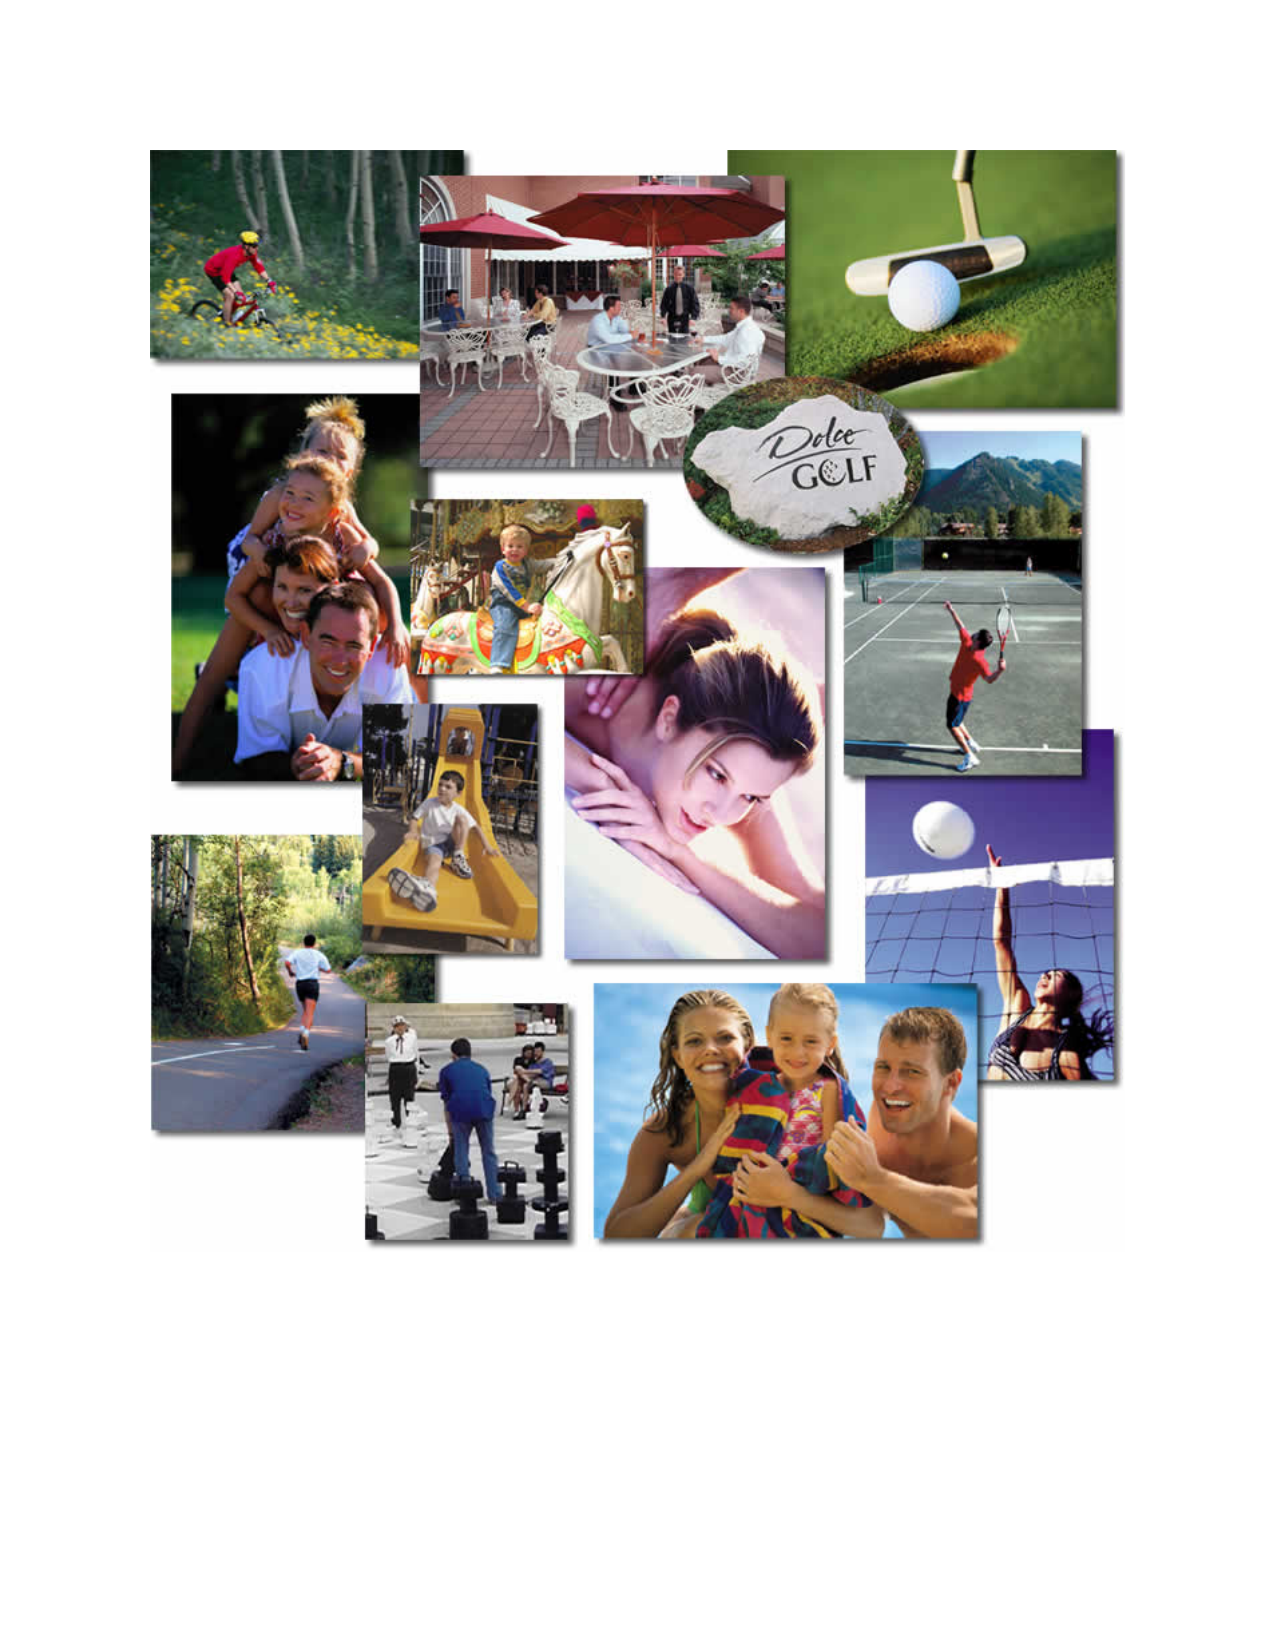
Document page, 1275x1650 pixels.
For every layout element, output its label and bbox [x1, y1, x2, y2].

picture [150, 150, 1125, 1252]
